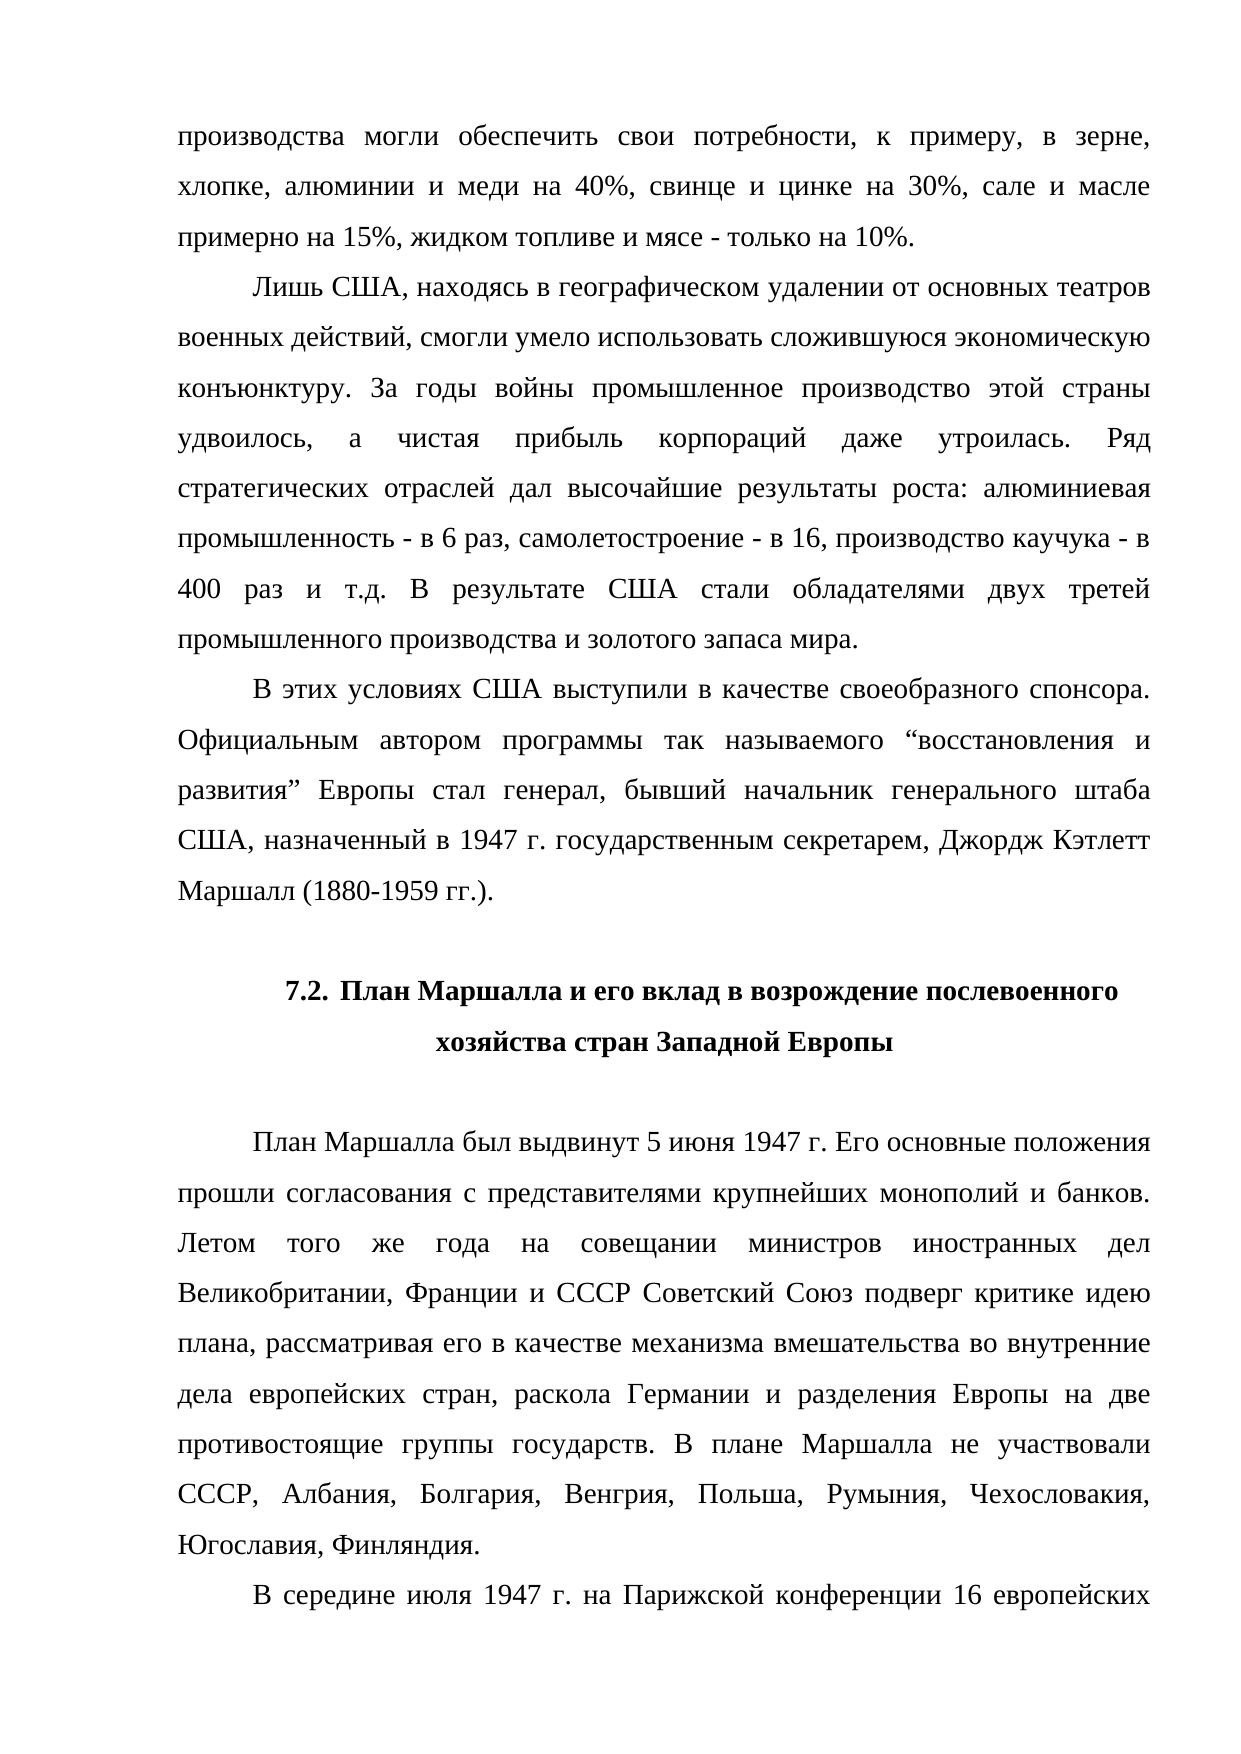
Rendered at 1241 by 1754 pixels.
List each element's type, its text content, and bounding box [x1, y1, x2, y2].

text План Маршалла был выдвинут 5 июня 1947 г. Его основные положения прошли согласования с представителями крупнейших монополий и банков. Летом того же года на совещании министров иностранных дел Великобритании, Франции и СССР Советский Союз подверг критике идею плана, рассматривая его в качестве механизма вмешательства во внутренние дела европейских стран, раскола Германии и разделения Европы на две противостоящие группы государств. В плане Маршалла не участвовали СССР, Албания, Болгария, Венгрия, Польша, Румыния, Чехословакия, Югославия, Финляндия. [177, 1124, 1152, 1560]
text В этих условиях США выступили в качестве своеобразного спонсора. Официальным автором программы так называемого “восстановления и развития” Европы стал генерал, бывший начальник генерального штаба США, назначенный в 1947 г. государственным секретарем, Джордж Кэтлетт Маршалл (1880-1959 гг.). [177, 672, 1152, 906]
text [177, 1577, 1152, 1611]
text Лишь США, находясь в географическом удалении от основных театров военных действий, смогли умело использовать сложившуюся экономическую конъюнктуру. За годы войны промышленное производство этой страны удвоилось, а чистая прибыль корпораций даже утроилась. Ряд стратегических отраслей дал высочайшие результаты роста: алюминиевая промышленность - в 6 раз, самолетостроение - в 16, производство каучука - в 400 раз и т.д. В результате США стали обладателями двух третей промышленного производства и золотого запаса мира. [177, 269, 1152, 655]
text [177, 118, 1152, 252]
text 7.2. План Маршалла и его вклад в возрождение послевоенного хозяйства стран Западной Европы [177, 973, 1152, 1057]
